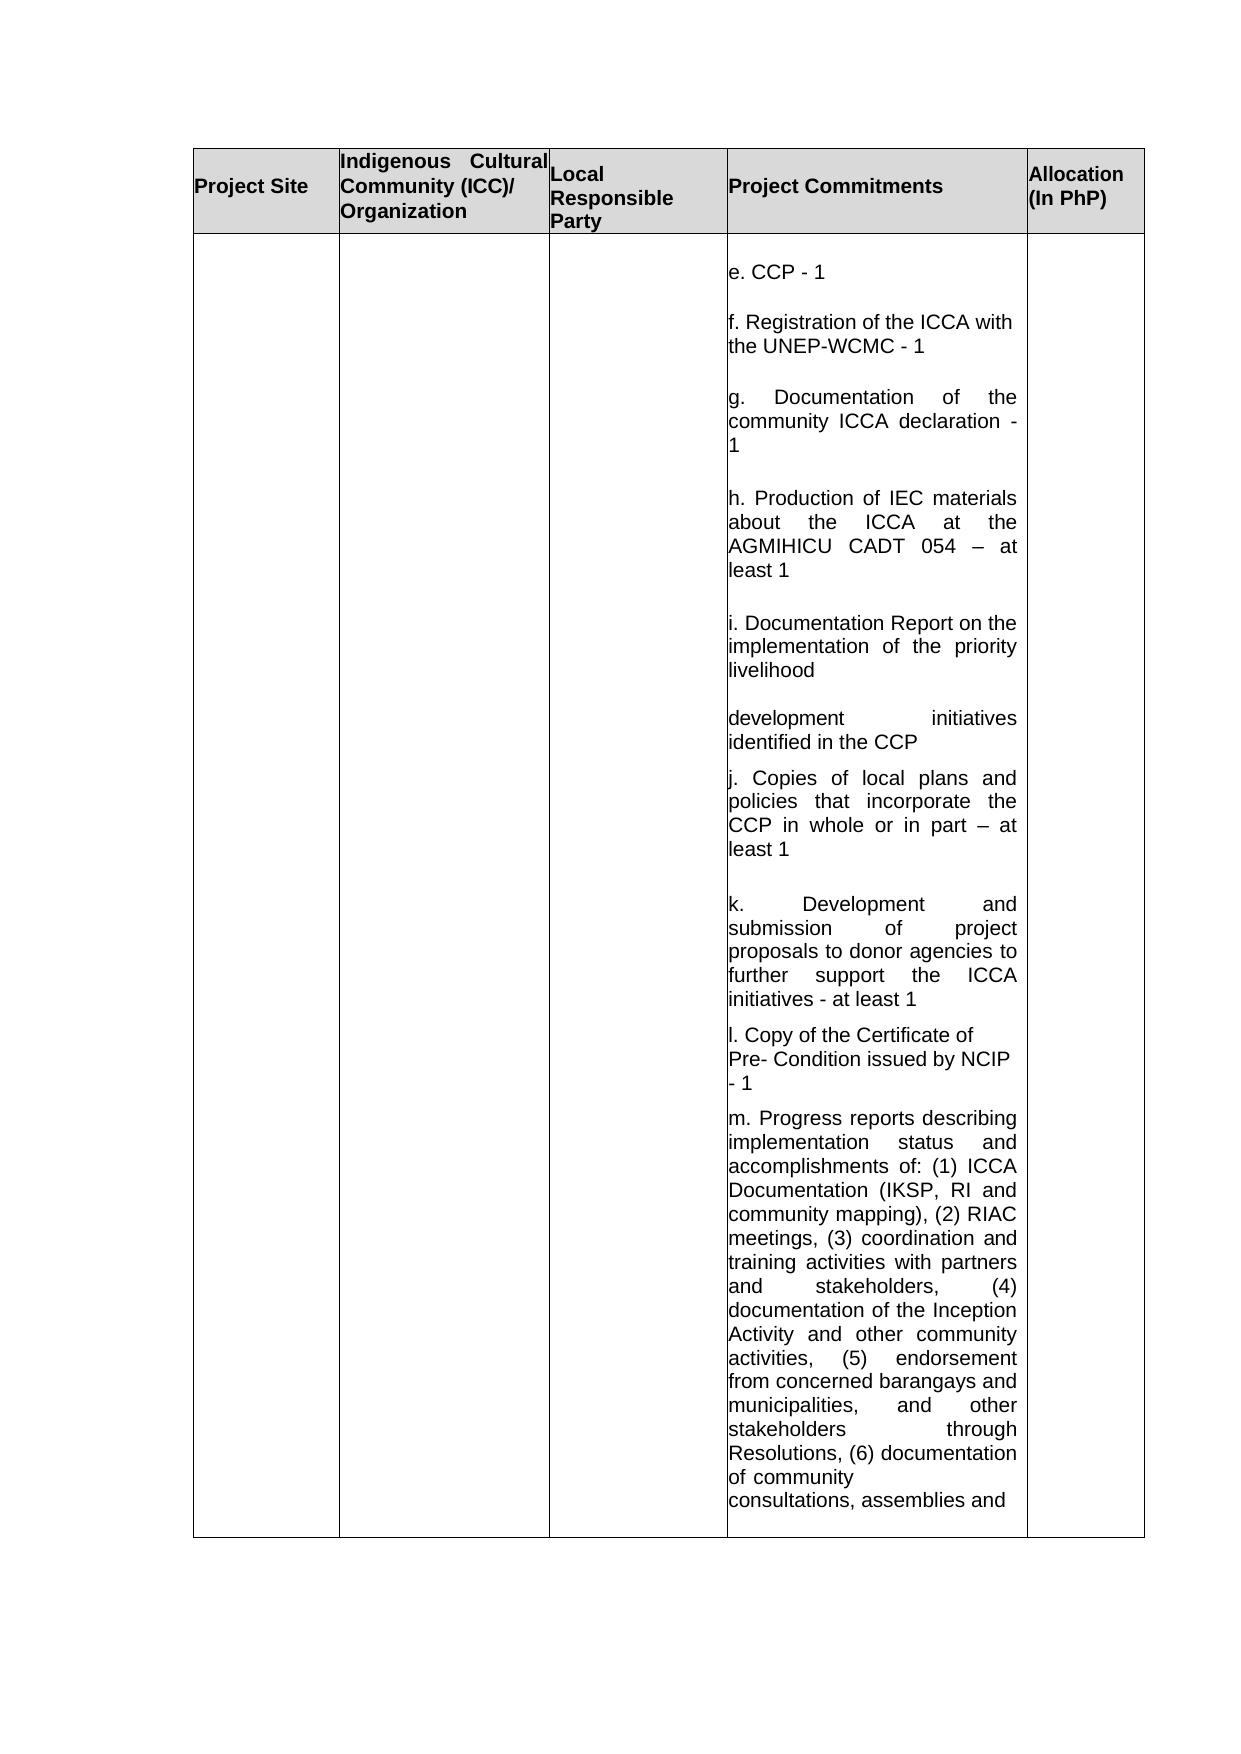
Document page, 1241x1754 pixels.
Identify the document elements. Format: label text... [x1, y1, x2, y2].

table_header Project Site [194, 149, 339, 233]
table_header Project Commitments [728, 149, 1027, 233]
table_cell j. Copies of local plans and policies that incorporate the CCP in whole or in part – at least 1 [728, 754, 1027, 880]
table_cell m. Progress reports describing implementation status and accomplishments of: (1) ICCA Documentation (IKSP, RI and community mapping), (2) RIAC meetings, (3) coordination and training activities with partners and stakeholders, (4) documentation of the Inception Activity and other community activities, (5) endorsement from concerned barangays and municipalities, and other stakeholders through Resolutions, (6) documentation of community consultations, assemblies and [728, 1095, 1027, 1537]
table_cell i. Documentation Report on the implementation of the priority livelihood development initiatives identified in the CCP [728, 600, 1027, 754]
table_cell h. Production of IEC materials about the ICCA at the AGMIHICU CADT 054 – at least 1 [728, 474, 1027, 600]
table_cell [340, 234, 549, 1537]
table_cell l. Copy of the Certificate of Pre- Condition issued by NCIP - 1 [728, 1011, 1027, 1094]
table_cell [194, 234, 339, 1537]
table_cell [550, 234, 727, 1537]
table_header Indigenous Cultural Community (ICC)/ Organization [340, 149, 549, 233]
table_cell f. Registration of the ICCA with the UNEP-WCMC - 1 [728, 298, 1027, 374]
table_header Local Responsible Party [550, 149, 727, 233]
table_header Allocation (In PhP) [1028, 149, 1144, 233]
table_cell [1028, 234, 1144, 1537]
table_cell k. Development and submission of project proposals to donor agencies to further support the ICCA initiatives - at least 1 [728, 880, 1027, 1011]
table_cell g. Documentation of the community ICCA declaration - 1 [728, 374, 1027, 474]
table_cell e. CCP - 1 [728, 234, 1027, 298]
